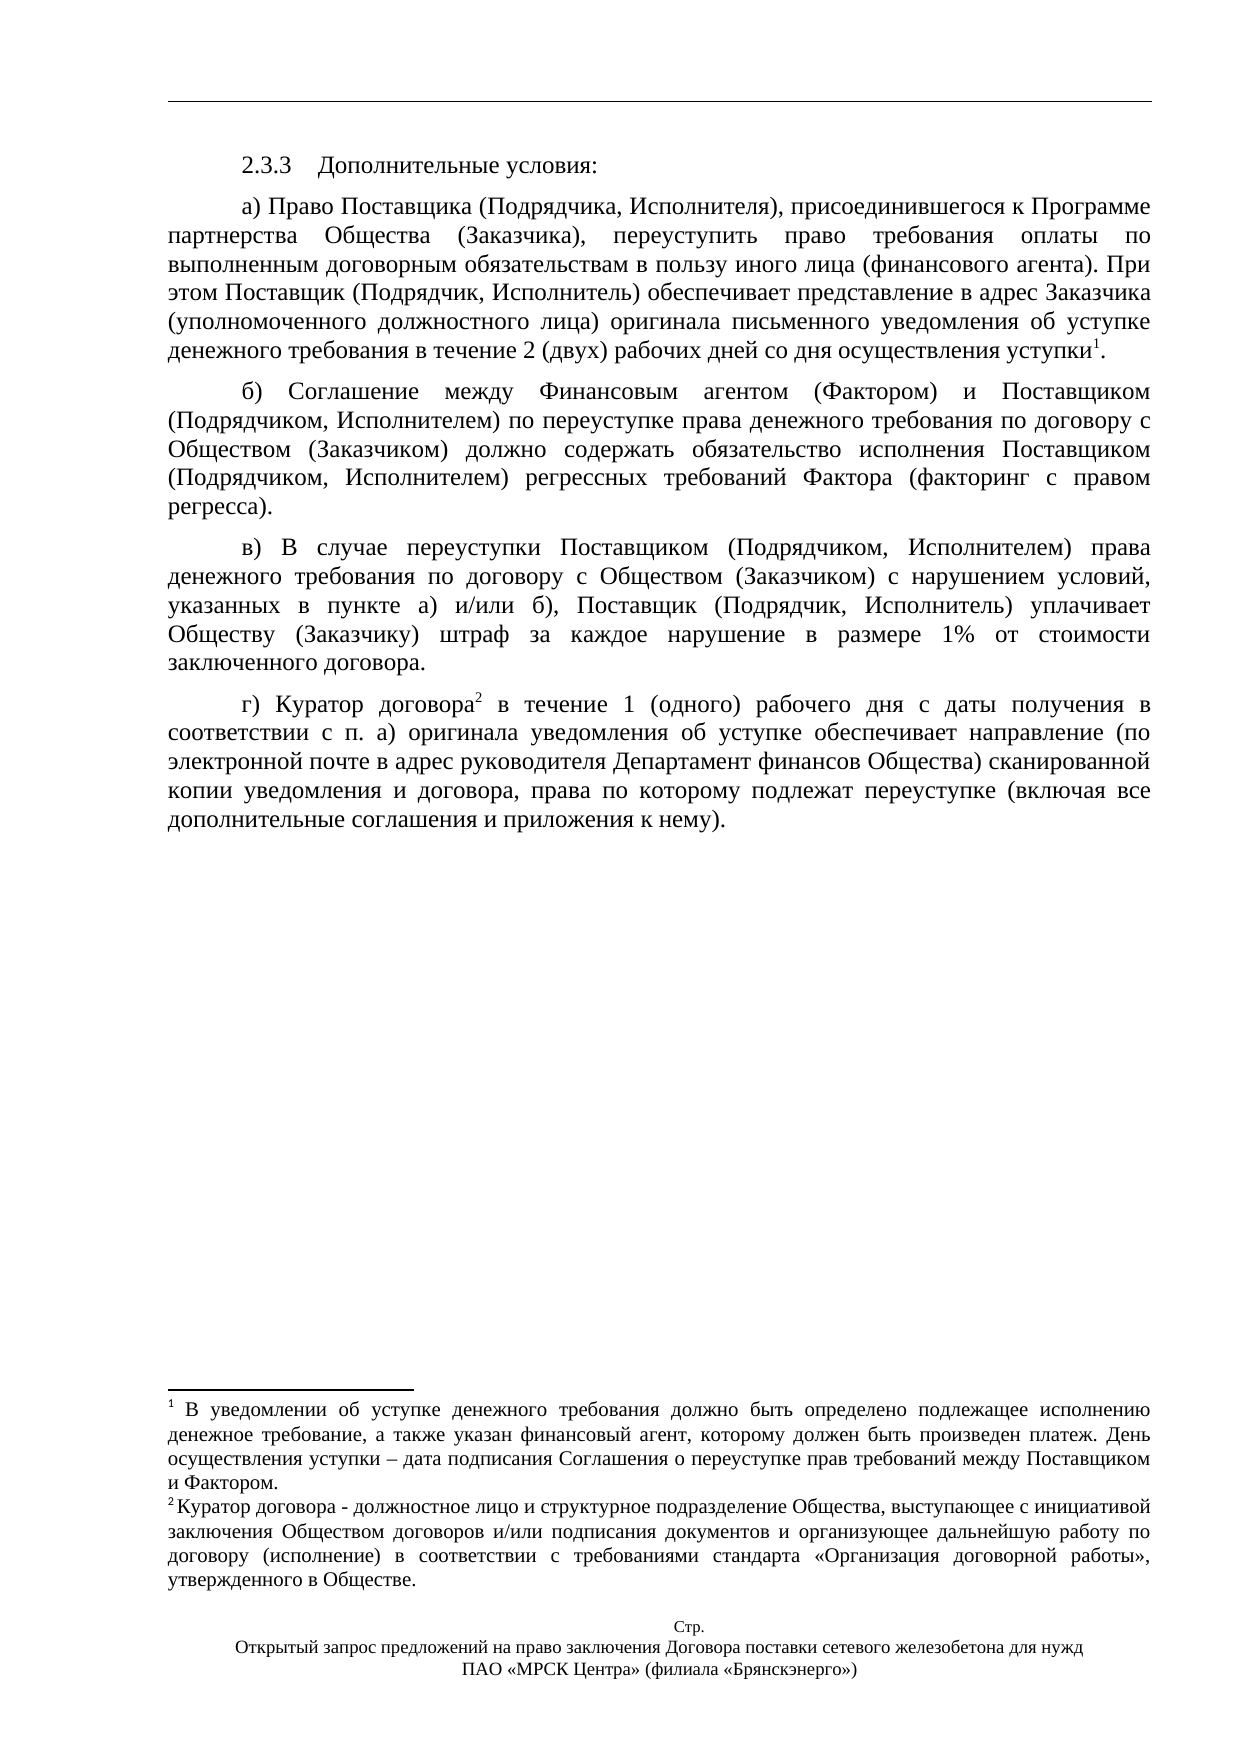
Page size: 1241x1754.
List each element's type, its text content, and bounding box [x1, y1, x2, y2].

subtitle в) В случае переуступки Поставщиком (Подрядчиком, Исполнителем) права денежного требования по договору с Обществом (Заказчиком) с нарушением условий, указанных в пункте а) и/или б), Поставщик (Подрядчик, Исполнитель) уплачивает Обществу (Заказчику) штраф за каждое нарушение в размере 1% от стоимости заключенного договора. [168, 532, 1152, 676]
subtitle а) Право Поставщика (Подрядчика, Исполнителя), присоединившегося к Программе партнерства Общества (Заказчика), переуступить право требования оплаты по выполненным договорным обязательствам в пользу иного лица (финансового агента). При этом Поставщик (Подрядчик, Исполнитель) обеспечивает представление в адрес Заказчика (уполномоченного должностного лица) оригинала письменного уведомления об уступке денежного требования в течение 2 (двух) рабочих дней со дня осуществления уступки. [168, 191, 1152, 364]
subtitle г) Куратор договора в течение 1 (одного) рабочего дня с даты получения в соответствии с п. а) оригинала уведомления об уступке обеспечивает направление (по электронной почте в адрес руководителя Департамент финансов Общества) сканированной копии уведомления и договора, права по которому подлежат переуступке (включая все дополнительные соглашения и приложения к нему). [168, 689, 1152, 832]
subtitle б) Соглашение между Финансовым агентом (Фактором) и Поставщиком (Подрядчиком, Исполнителем) по переуступке права денежного требования по договору с Обществом (Заказчиком) должно содержать обязательство исполнения Поставщиком (Подрядчиком, Исполнителем) регрессных требований Фактора (факторинг с правом регресса). [168, 376, 1152, 520]
subtitle Дополнительные условия: [168, 150, 1152, 179]
